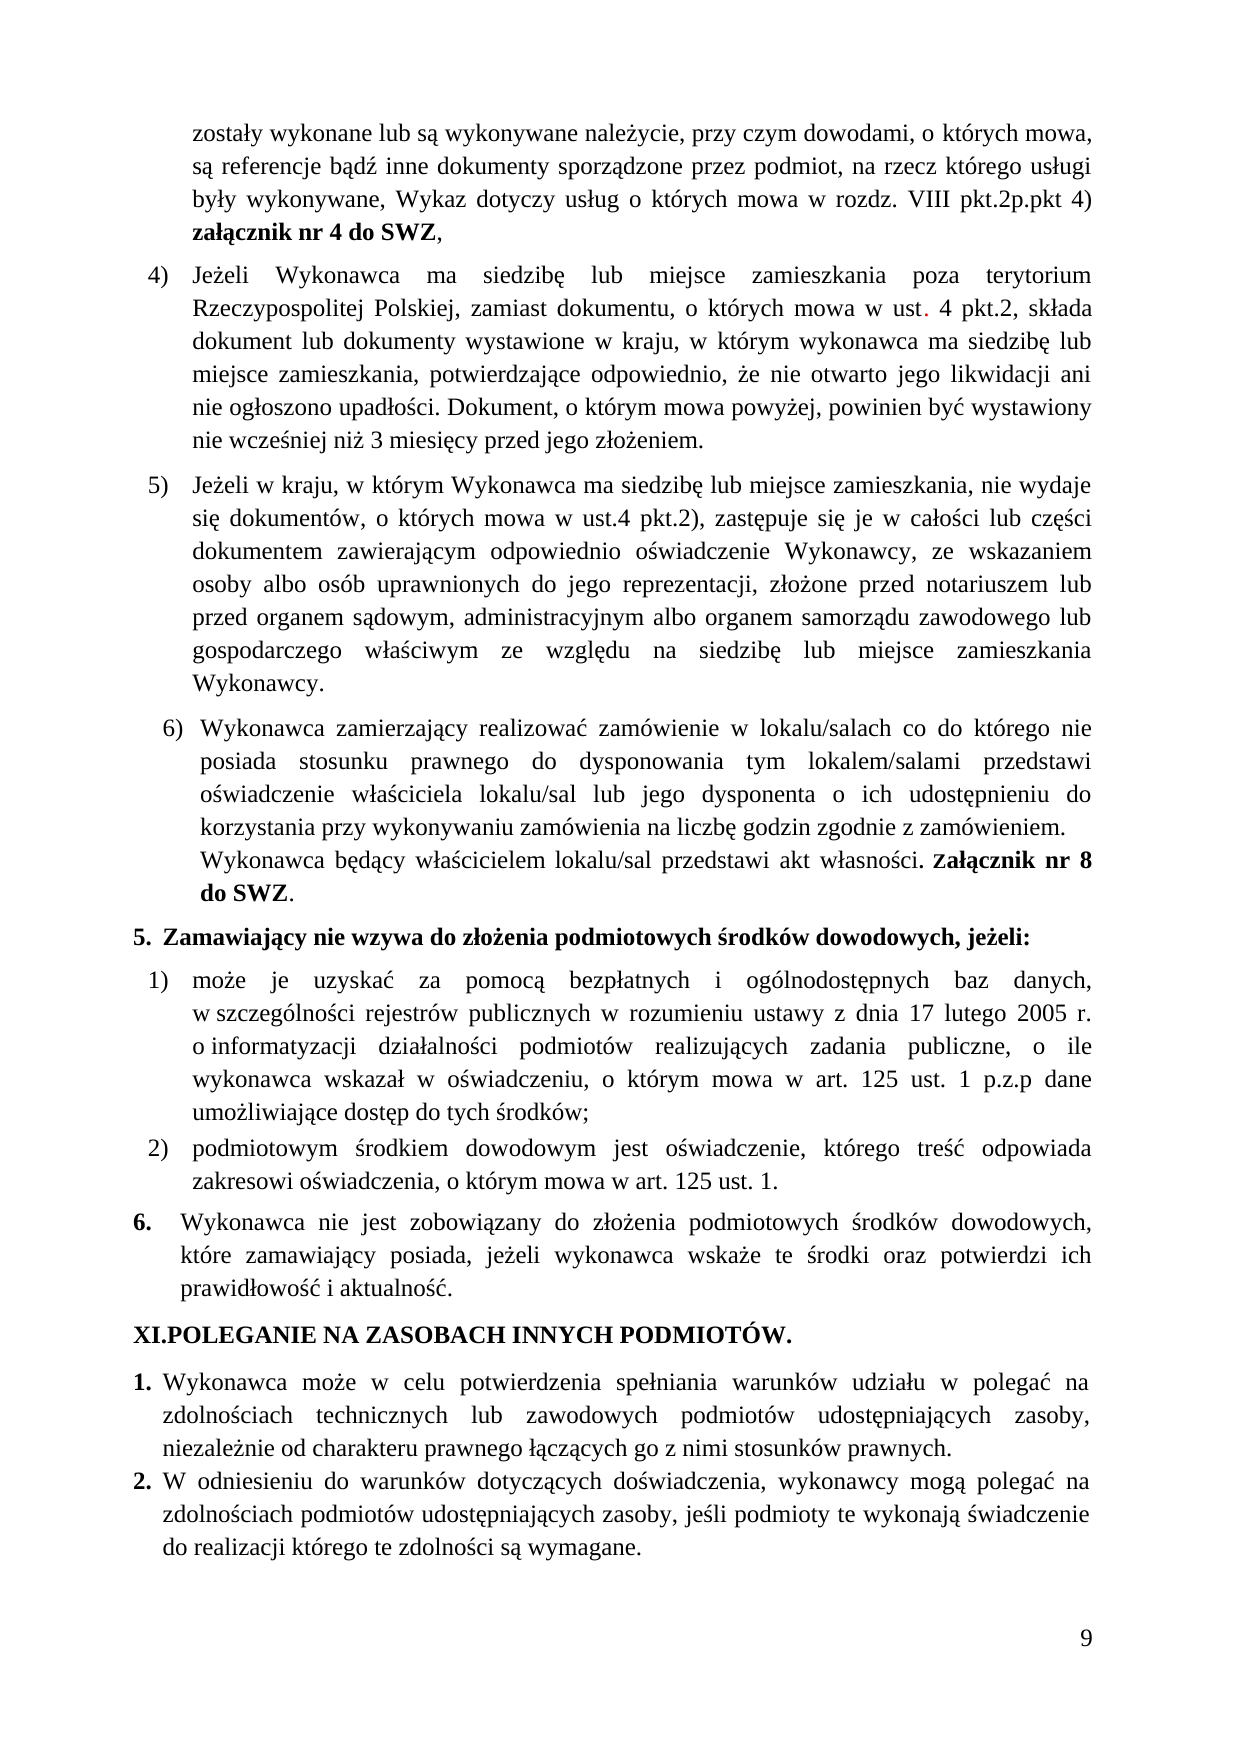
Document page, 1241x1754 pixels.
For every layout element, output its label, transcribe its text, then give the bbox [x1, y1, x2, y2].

list podmiotowym środkiem dowodowym jest oświadczenie, którego treść odpowiada zakresowi oświadczenia, o którym mowa w art. 125 ust. 1. [148, 1133, 1092, 1195]
list W odniesieniu do warunków dotyczących doświadczenia, wykonawcy mogą polegać na zdolnościach podmiotów udostępniających zasoby, jeśli podmioty te wykonają świadczenie do realizacji którego te zdolności są wymagane. [133, 1466, 1090, 1561]
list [148, 118, 1092, 246]
text Wykonawca będący właścicielem lokalu/sal przedstawi akt własności. Załącznik nr 8 do SWZ. [200, 845, 1092, 907]
list Wykonawca zamierzający realizować zamówienie w lokalu/salach co do którego nie posiada stosunku prawnego do dysponowania tym lokalem/salami przedstawi oświadczenie właściciela lokalu/sal lub jego dysponenta o ich udostępnieniu do korzystania przy wykonywaniu zamówienia na liczbę godzin zgodnie z zamówieniem. [162, 713, 1092, 841]
list może je uzyskać za pomocą bezpłatnych i ogólnodostępnych baz danych, w szczególności rejestrów publicznych w rozumieniu ustawy z dnia 17 lutego 2005 r. o informatyzacji działalności podmiotów realizujących zadania publiczne, o ile wykonawca wskazał w oświadczeniu, o którym mowa w art. 125 ust. 1 p.z.p dane umożliwiające dostęp do tych środków; [148, 965, 1092, 1126]
list Zamawiający nie wzywa do złożenia podmiotowych środków dowodowych, jeżeli: [133, 922, 1092, 951]
text XI.POLEGANIE NA ZASOBACH INNYCH PODMIOTÓW. [133, 1320, 1092, 1349]
list Jeżeli w kraju, w którym Wykonawca ma siedzibę lub miejsce zamieszkania, nie wydaje się dokumentów, o których mowa w ust.4 pkt.2), zastępuje się je w całości lub części dokumentem zawierającym odpowiednio oświadczenie Wykonawcy, ze wskazaniem osoby albo osób uprawnionych do jego reprezentacji, złożone przed notariuszem lub przed organem sądowym, administracyjnym albo organem samorządu zawodowego lub gospodarczego właściwym ze względu na siedzibę lub miejsce zamieszkania Wykonawcy. [148, 470, 1092, 697]
list Wykonawca nie jest zobowiązany do złożenia podmiotowych środków dowodowych, które zamawiający posiada, jeżeli wykonawca wskaże te środki oraz potwierdzi ich prawidłowość i aktualność. [133, 1207, 1092, 1302]
list Jeżeli Wykonawca ma siedzibę lub miejsce zamieszkania poza terytorium Rzeczypospolitej Polskiej, zamiast dokumentu, o których mowa w ust. 4 pkt.2, składa dokument lub dokumenty wystawione w kraju, w którym wykonawca ma siedzibę lub miejsce zamieszkania, potwierdzające odpowiednio, że nie otwarto jego likwidacji ani nie ogłoszono upadłości. Dokument, o którym mowa powyżej, powinien być wystawiony nie wcześniej niż 3 miesięcy przed jego złożeniem. [148, 260, 1092, 454]
list Wykonawca może w celu potwierdzenia spełniania warunków udziału w polegać na zdolnościach technicznych lub zawodowych podmiotów udostępniających zasoby, niezależnie od charakteru prawnego łączących go z nimi stosunków prawnych. [133, 1367, 1090, 1462]
